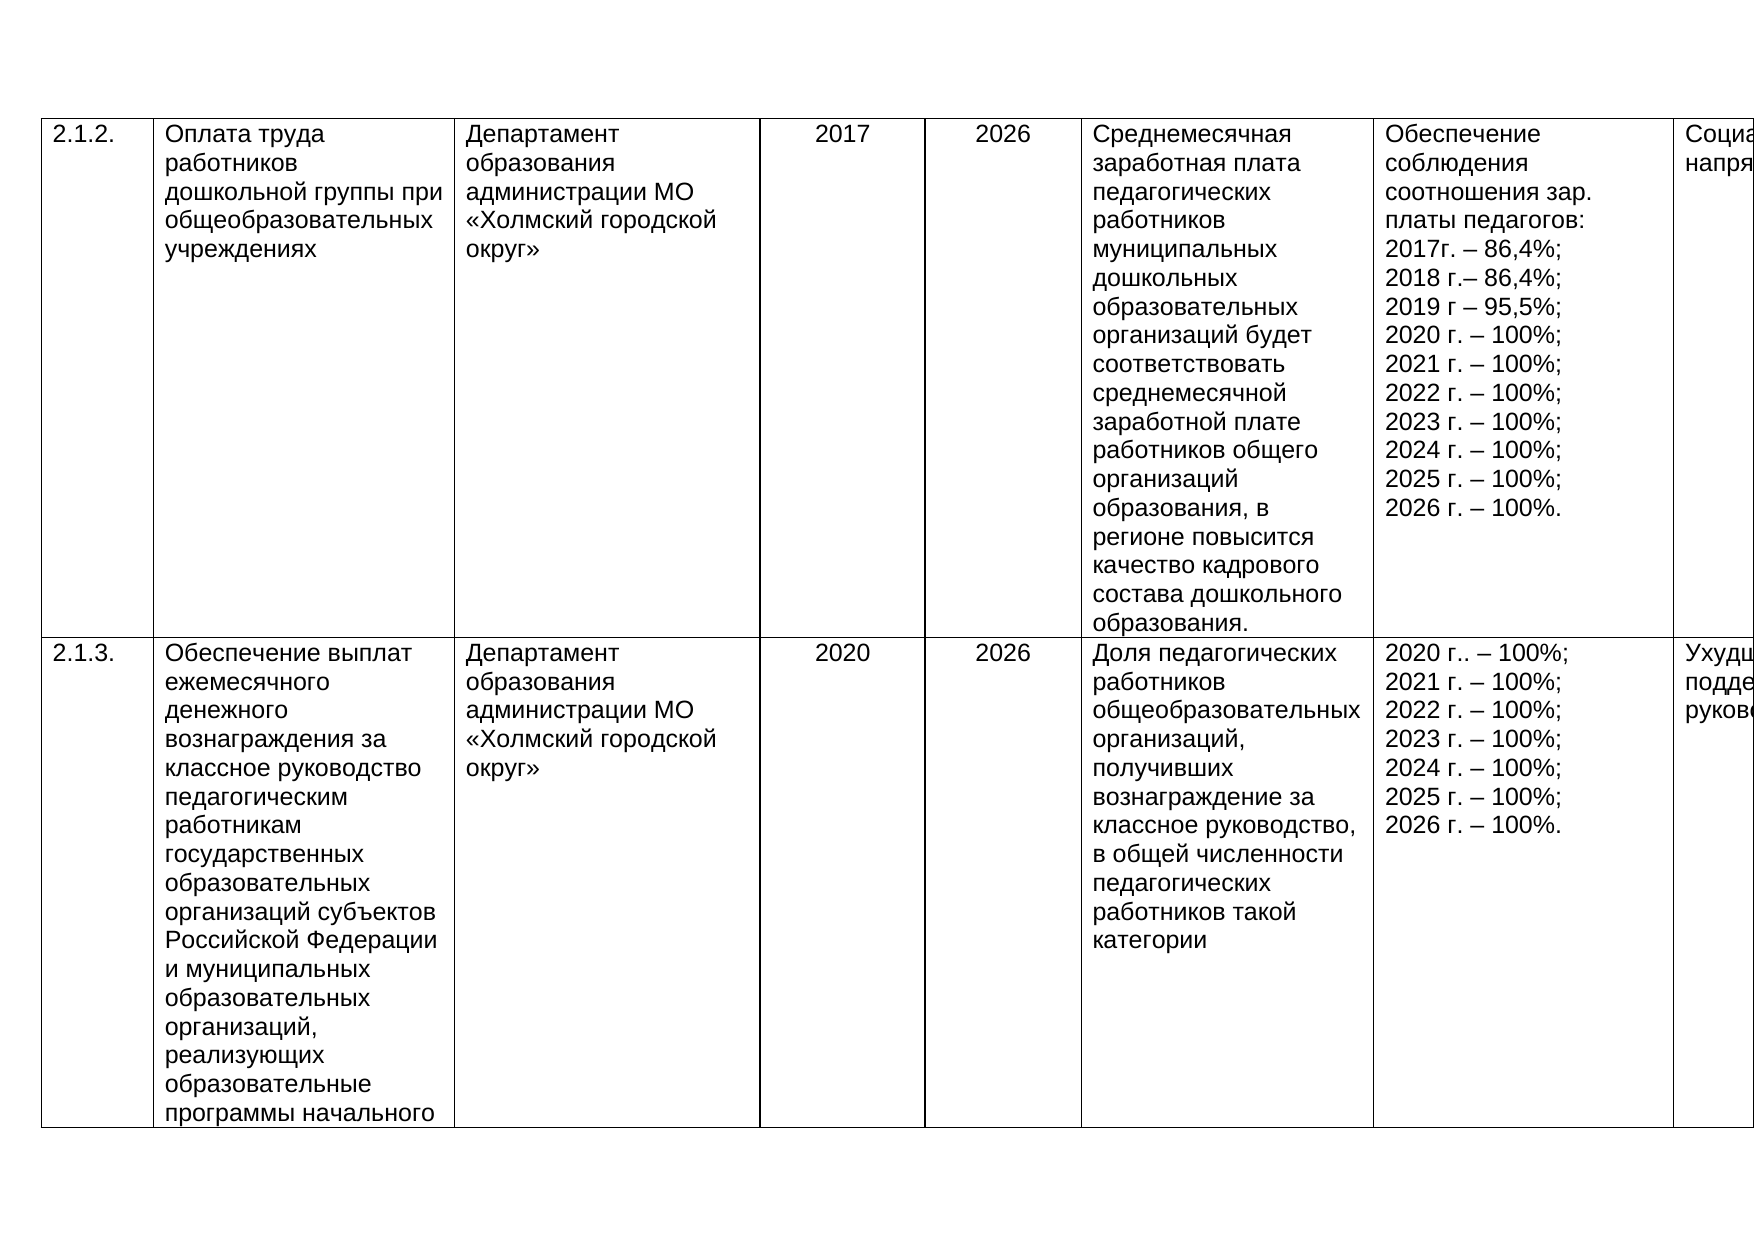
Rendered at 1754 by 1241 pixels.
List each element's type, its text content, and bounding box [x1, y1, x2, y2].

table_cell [455, 119, 759, 637]
table_cell 2026 [926, 638, 1081, 1127]
table_cell 2.1.2. [42, 119, 153, 637]
table_cell 2026 [926, 119, 1081, 637]
table_cell Среднемесячная заработная плата педагогических работников муниципальных дошкольных образовательных организаций будет соответствовать среднемесячной заработной плате работников общего организаций образования, в регионе повысится качество кадрового состава дошкольного образования. [1082, 119, 1373, 637]
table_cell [455, 638, 759, 1127]
table_cell Оплата труда работников дошкольной группы при общеобразовательных учреждениях [154, 119, 454, 637]
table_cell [1674, 638, 1753, 1127]
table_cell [1674, 119, 1753, 637]
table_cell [154, 638, 454, 1127]
table_cell Обеспечение соблюдения соотношения зар. платы педагогов: 2017г. – 86,4%; 2018 г.– 86,4%; 2019 г – 95,5%; 2020 г. – 100%; 2021 г. – 100%; 2022 г. – 100%; 2023 г. – 100%; 2024 г. – 100%; 2025 г. – 100%; 2026 г. – 100%. [1374, 119, 1673, 637]
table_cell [1374, 638, 1673, 1127]
table_cell 2020 [761, 638, 924, 1127]
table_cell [1082, 638, 1373, 1127]
table_cell 2.1.3. [42, 638, 153, 1127]
table_cell 2017 [761, 119, 924, 637]
